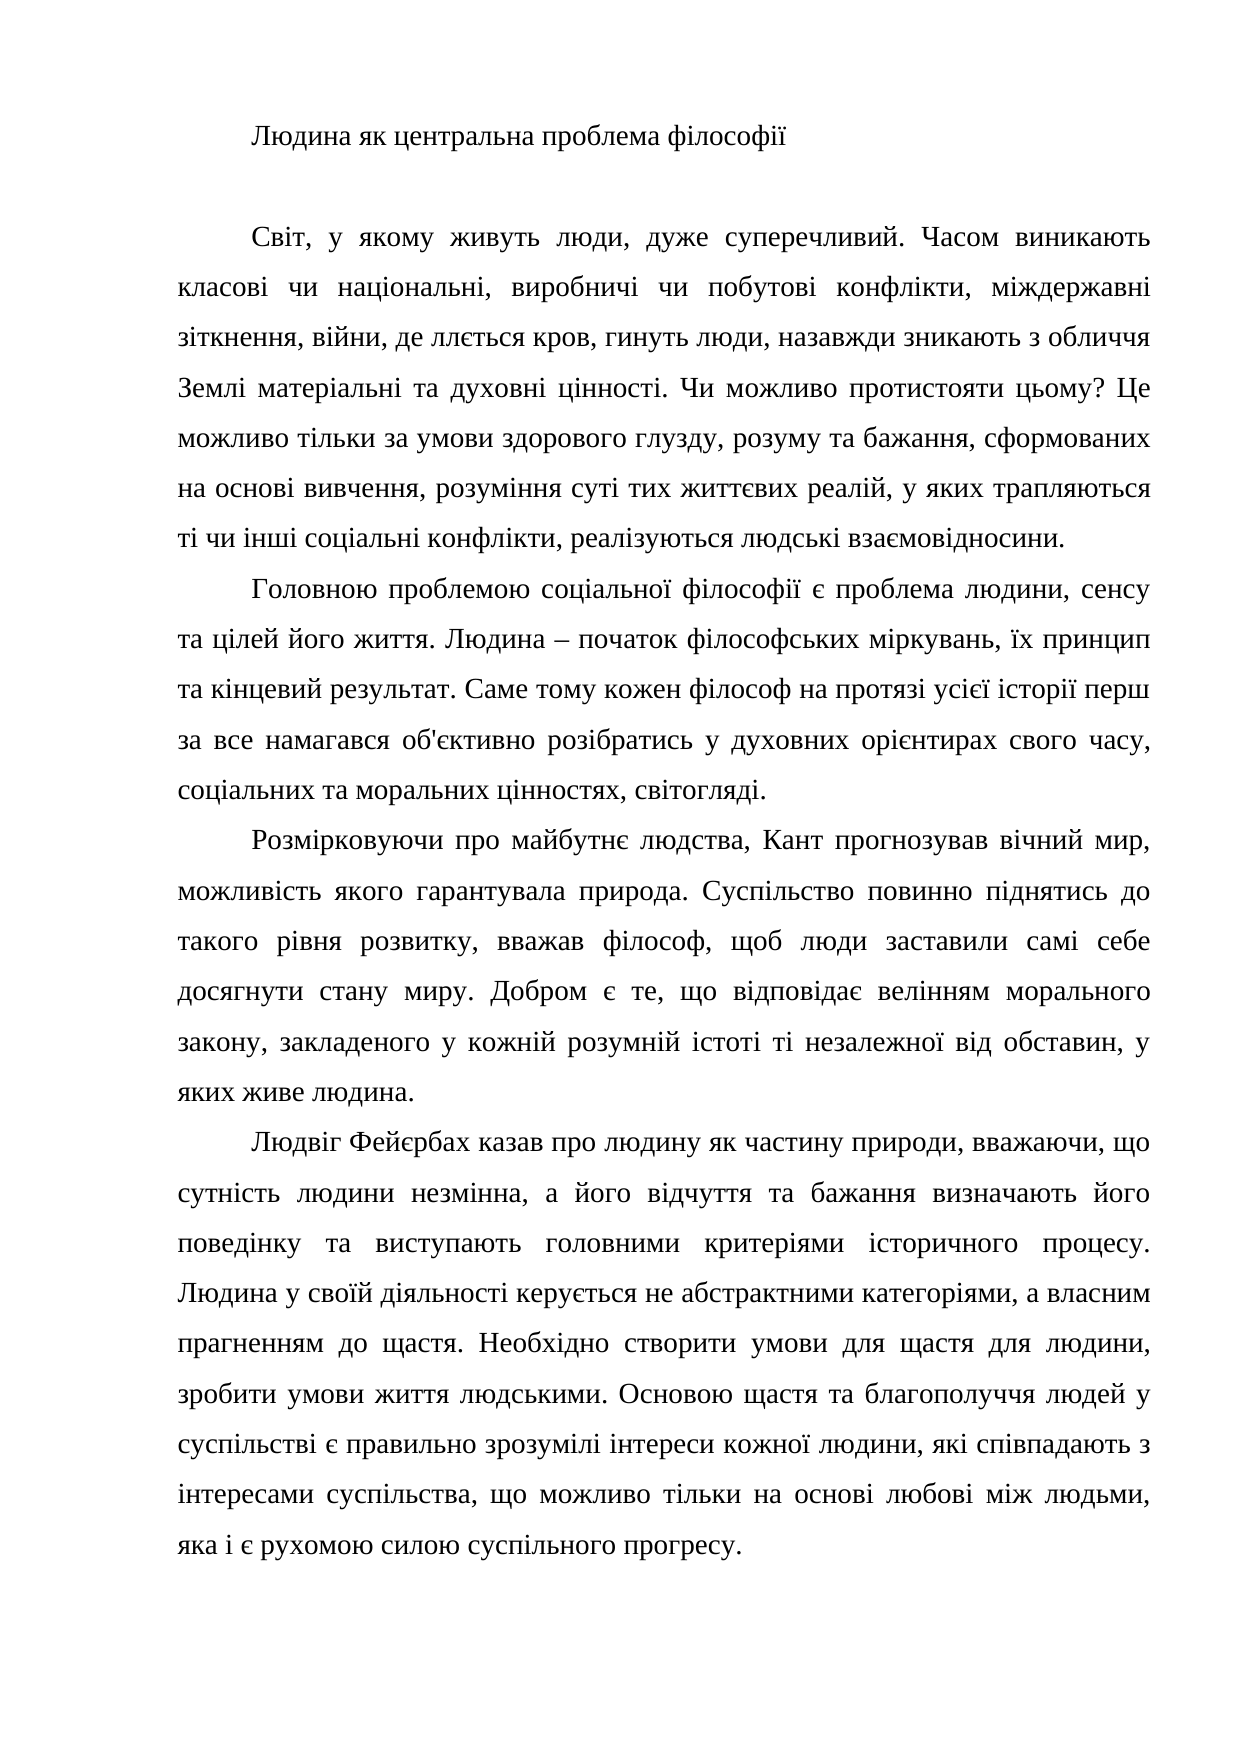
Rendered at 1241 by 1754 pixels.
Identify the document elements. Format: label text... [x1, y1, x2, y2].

text Розмірковуючи про майбутнє людства, Кант прогнозував вічний мир, можливість якого гарантувала природа. Суспільство повинно піднятись до такого рівня розвитку, вважав філософ, щоб люди заставили самі себе досягнути стану миру. Добром є те, що відповідає велінням морального закону, закладеного у кожній розумній істоті ті незалежної від обставин, у яких живе людина. [177, 822, 1152, 1108]
text Людвіг Фейєрбах казав про людину як частину природи, вважаючи, що сутність людини незмінна, а його відчуття та бажання визначають його поведінку та виступають головними критеріями історичного процесу. Людина у своїй діяльності керується не абстрактними категоріями, а власним прагненням до щастя. Необхідно створити умови для щастя для людини, зробити умови життя людськими. Основою щастя та благополуччя людей у суспільстві є правильно зрозумілі інтереси кожної людини, які співпадають з інтересами суспільства, що можливо тільки на основі любові між людьми, яка і є рухомою силою суспільного прогресу. [177, 1124, 1152, 1560]
text Людина як центральна проблема філософії [177, 118, 1152, 152]
text Головною проблемою соціальної філософії є проблема людини, сенсу та цілей його життя. Людина – початок філософських міркувань, їх принцип та кінцевий результат. Саме тому кожен філософ на протязі усієї історії перш за все намагався об'єктивно розібратись у духовних орієнтирах свого часу, соціальних та моральних цінностях, світогляді. [177, 571, 1152, 806]
text Світ, у якому живуть люди, дуже суперечливий. Часом виникають класові чи національні, виробничі чи побутові конфлікти, міждержавні зіткнення, війни, де ллється кров, гинуть люди, назавжди зникають з обличчя Землі матеріальні та духовні цінності. Чи можливо протистояти цьому? Це можливо тільки за умови здорового глузду, розуму та бажання, сформованих на основі вивчення, розуміння суті тих життєвих реалій, у яких трапляються ті чи інші соціальні конфлікти, реалізуються людські взаємовідносини. [177, 219, 1152, 554]
